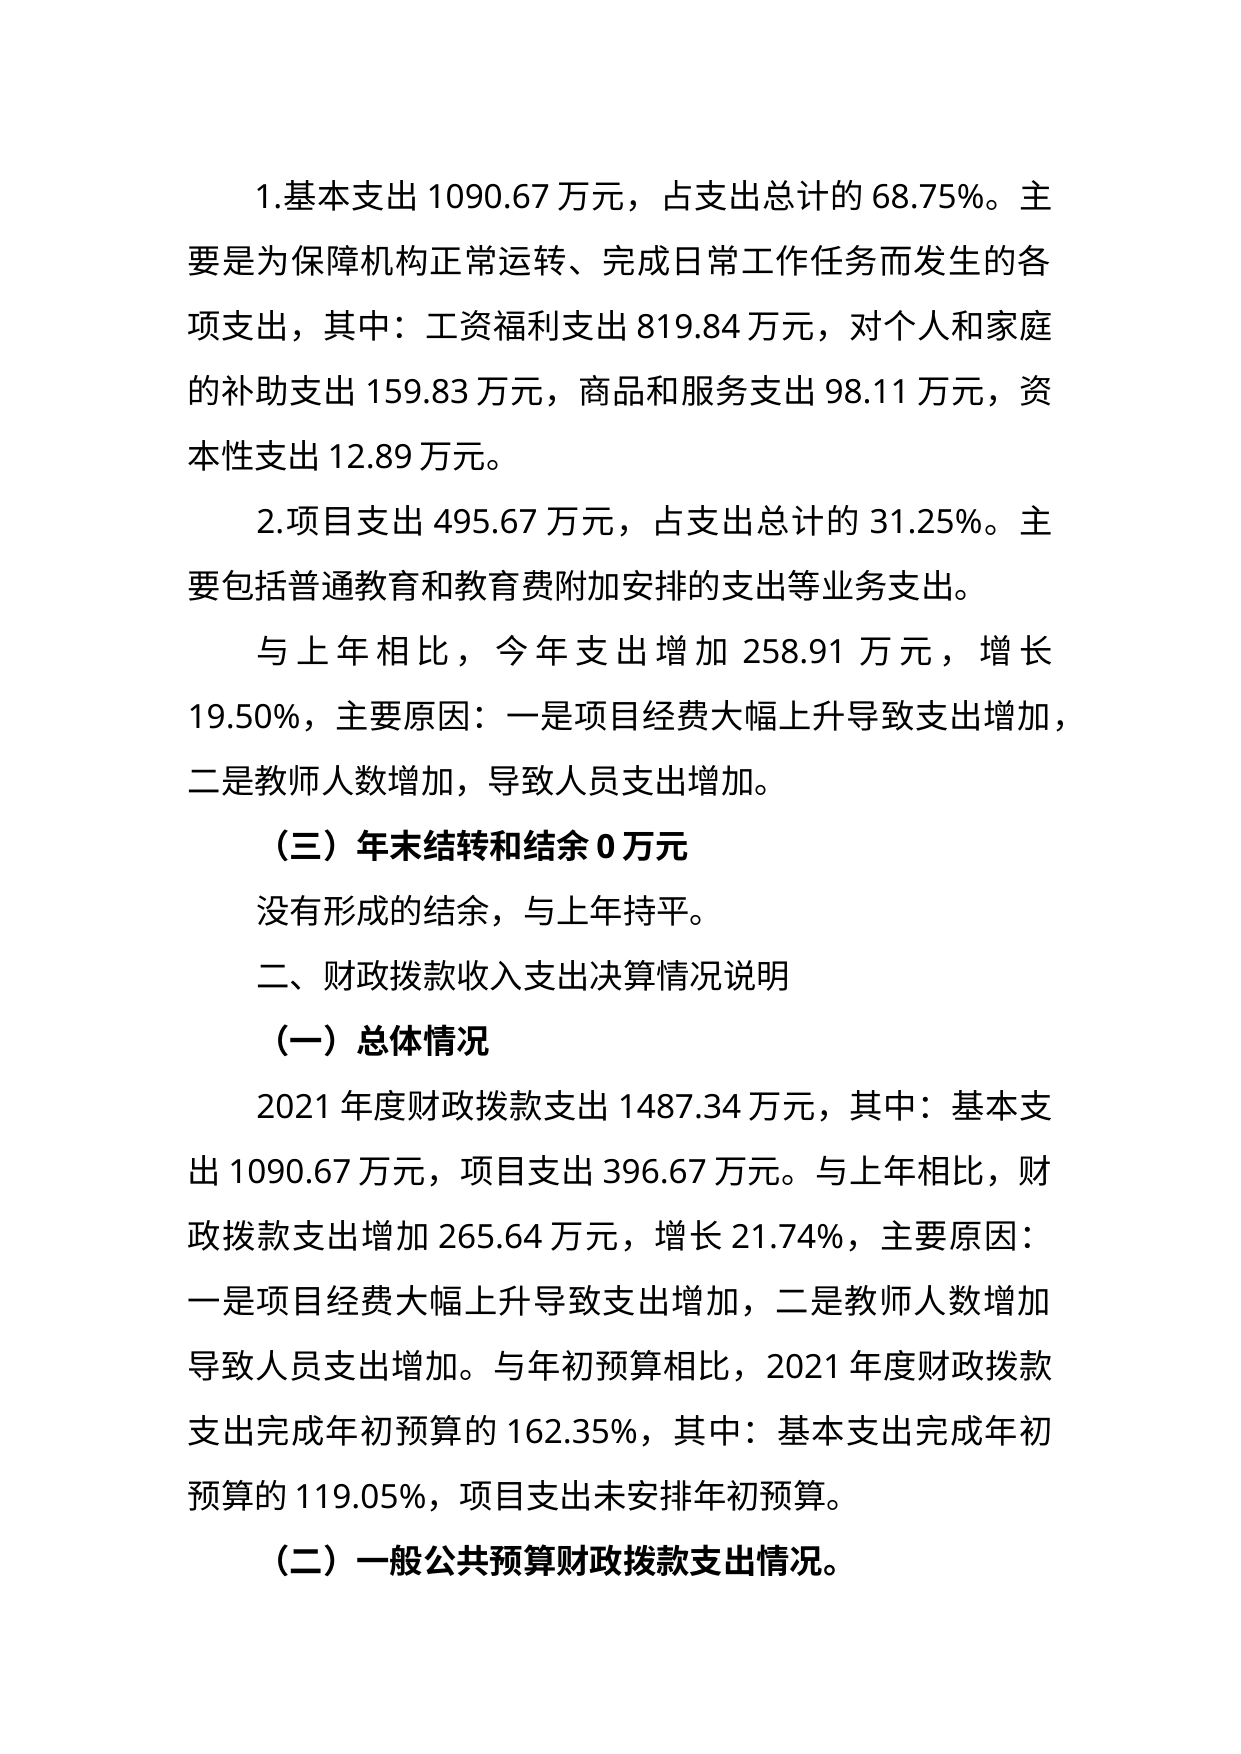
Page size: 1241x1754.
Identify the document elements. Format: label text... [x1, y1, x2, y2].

text （一）总体情况 [187, 1007, 1053, 1072]
text 与上年相比，今年支出增加258.91万元，增长19.50%，主要原因：一是项目经费大幅上升导致支出增加，二是教师人数增加，导致人员支出增加。 [187, 617, 1053, 812]
text 2021年度财政拨款支出1487.34万元，其中：基本支出1090.67万元，项目支出396.67万元。与上年相比，财政拨款支出增加265.64万元，增长21.74%，主要原因：一是项目经费大幅上升导致支出增加，二是教师人数增加，导致人员支出增加。与年初预算相比，2021年度财政拨款支出完成年初预算的162.35%，其中：基本支出完成年初预算的119.05%，项目支出未安排年初预算。 [187, 1072, 1053, 1527]
text 二、财政拨款收入支出决算情况说明 [187, 942, 1053, 1007]
text 2.项目支出495.67万元，占支出总计的31.25%。主要包括普通教育和教育费附加安排的支出等业务支出。 [187, 487, 1053, 617]
list 1.基本支出1090.67万元，占支出总计的68.75%。主要是为保障机构正常运转、完成日常工作任务而发生的各项支出，其中：工资福利支出819.84万元，对个人和家庭的补助支出159.83万元，商品和服务支出98.11万元，资本性支出12.89万元。 [187, 162, 1053, 487]
text （三）年末结转和结余0万元 [187, 812, 1053, 877]
text （二）一般公共预算财政拨款支出情况。 [187, 1527, 1053, 1592]
text 没有形成的结余，与上年持平。 [187, 877, 1053, 942]
